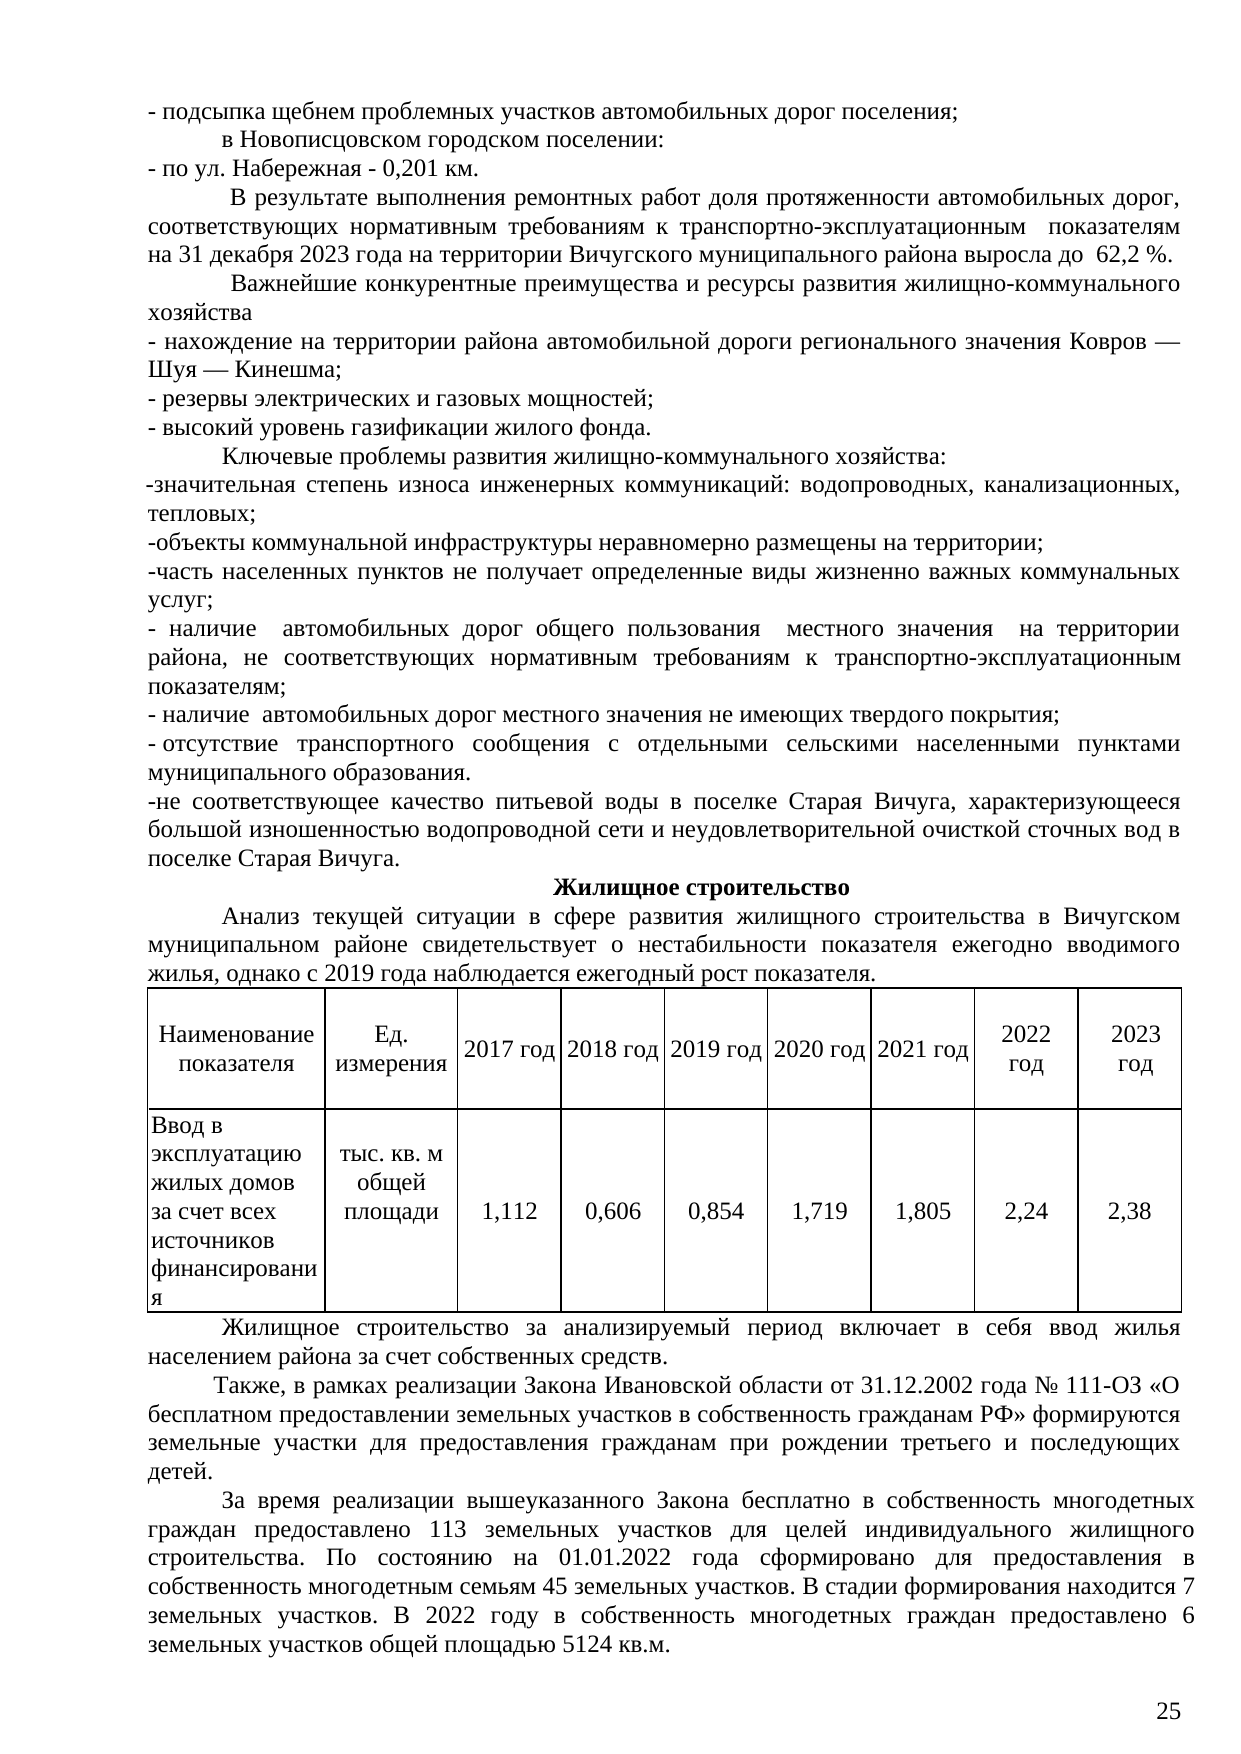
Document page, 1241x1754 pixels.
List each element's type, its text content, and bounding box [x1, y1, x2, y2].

table_cell 1,719 [768, 1110, 870, 1311]
table_header 2017 год [458, 989, 560, 1108]
text Жилищное строительство за анализируемый период включает в себя ввод жилья населением района за счет собственных средств. [148, 1313, 1181, 1370]
text - подсыпка щебнем проблемных участков автомобильных дорог поселения; [148, 96, 1181, 124]
text Ключевые проблемы развития жилищно-коммунального хозяйства: [148, 441, 1181, 469]
text Важнейшие конкурентные преимущества и ресурсы развития жилищно-коммунального хозяйства [148, 268, 1181, 326]
text - по ул. Набережная - 0,201 км. [148, 153, 1181, 182]
table_header 2021 год [872, 989, 974, 1108]
text - резервы электрических и газовых мощностей; [148, 383, 1181, 412]
text - высокий уровень газификации жилого фонда. [148, 412, 1181, 441]
title За время реализации вышеуказанного Закона бесплатно в собственность многодетных граждан предоставлено 113 земельных участков для целей индивидуального жилищного строительства. По состоянию на 01.01.2022 года сформировано для предоставления в собственность многодетным семьям 45 земельных участков. В стадии формирования находится 7 земельных участков. В 2022 году в собственность многодетных граждан предоставлено 6 земельных участков общей площадью 5124 кв.м. [148, 1485, 1196, 1657]
table_cell тыс. кв. м общей площади [326, 1110, 457, 1311]
text -часть населенных пунктов не получает определенные виды жизненно важных коммунальных услуг; [148, 556, 1181, 613]
table_header 2020 год [768, 989, 870, 1108]
table_header 2022 год [975, 989, 1077, 1108]
text - наличие автомобильных дорог местного значения не имеющих твердого покрытия; [148, 699, 1181, 728]
table_header Ед. измерения [326, 989, 457, 1108]
text -объекты коммунальной инфраструктуры неравномерно размещены на территории; [148, 527, 1181, 556]
table_header 2023 год [1079, 989, 1181, 1108]
table_header 2019 год [665, 989, 767, 1108]
table_cell 0,606 [562, 1110, 664, 1311]
text - отсутствие транспортного сообщения с отдельными сельскими населенными пунктами муниципального образования. [148, 728, 1181, 786]
text Также, в рамках реализации Закона Ивановской области от 31.12.2002 года № 111-ОЗ «О бесплатном предоставлении земельных участков в собственность гражданам РФ» формируются земельные участки для предоставления гражданам при рождении третьего и последующих детей. [148, 1370, 1181, 1485]
text -значительная степень износа инженерных коммуникаций: водопроводных, канализационных, тепловых; [145, 469, 1181, 527]
text Жилищное строительство [148, 872, 1181, 901]
table_cell 1,805 [872, 1110, 974, 1311]
text -не соответствующее качество питьевой воды в поселке Старая Вичуга, характеризующееся большой изношенностью водопроводной сети и неудовлетворительной очисткой сточных вод в поселке Старая Вичуга. [148, 786, 1181, 872]
table_cell 2,24 [975, 1110, 1077, 1311]
text - наличие автомобильных дорог общего пользования местного значения на территории района, не соответствующих нормативным требованиям к транспортно-эксплуатационным показателям; [148, 613, 1181, 699]
table_cell 0,854 [665, 1110, 767, 1311]
table_header Наименование показателя [148, 989, 324, 1108]
text - нахождение на территории района автомобильной дороги регионального значения Ковров — Шуя — Кинешма; [148, 326, 1181, 383]
table_cell 1,112 [458, 1110, 560, 1311]
table_header 2018 год [562, 989, 664, 1108]
table_cell Ввод в эксплуатацию жилых домов за счет всех источников финансирования [148, 1109, 324, 1311]
table_cell 2,38 [1079, 1110, 1181, 1311]
text Анализ текущей ситуации в сфере развития жилищного строительства в Вичугском муниципальном районе свидетельствует о нестабильности показателя ежегодно вводимого жилья, однако с 2019 года наблюдается ежегодный рост показателя. [148, 901, 1181, 987]
text в Новописцовском городском поселении: [148, 124, 1181, 153]
text В результате выполнения ремонтных работ доля протяженности автомобильных дорог, соответствующих нормативным требованиям к транспортно-эксплуатационным показателям на 31 декабря 2023 года на территории Вичугского муниципального района выросла до 62,2 %. [148, 182, 1181, 268]
